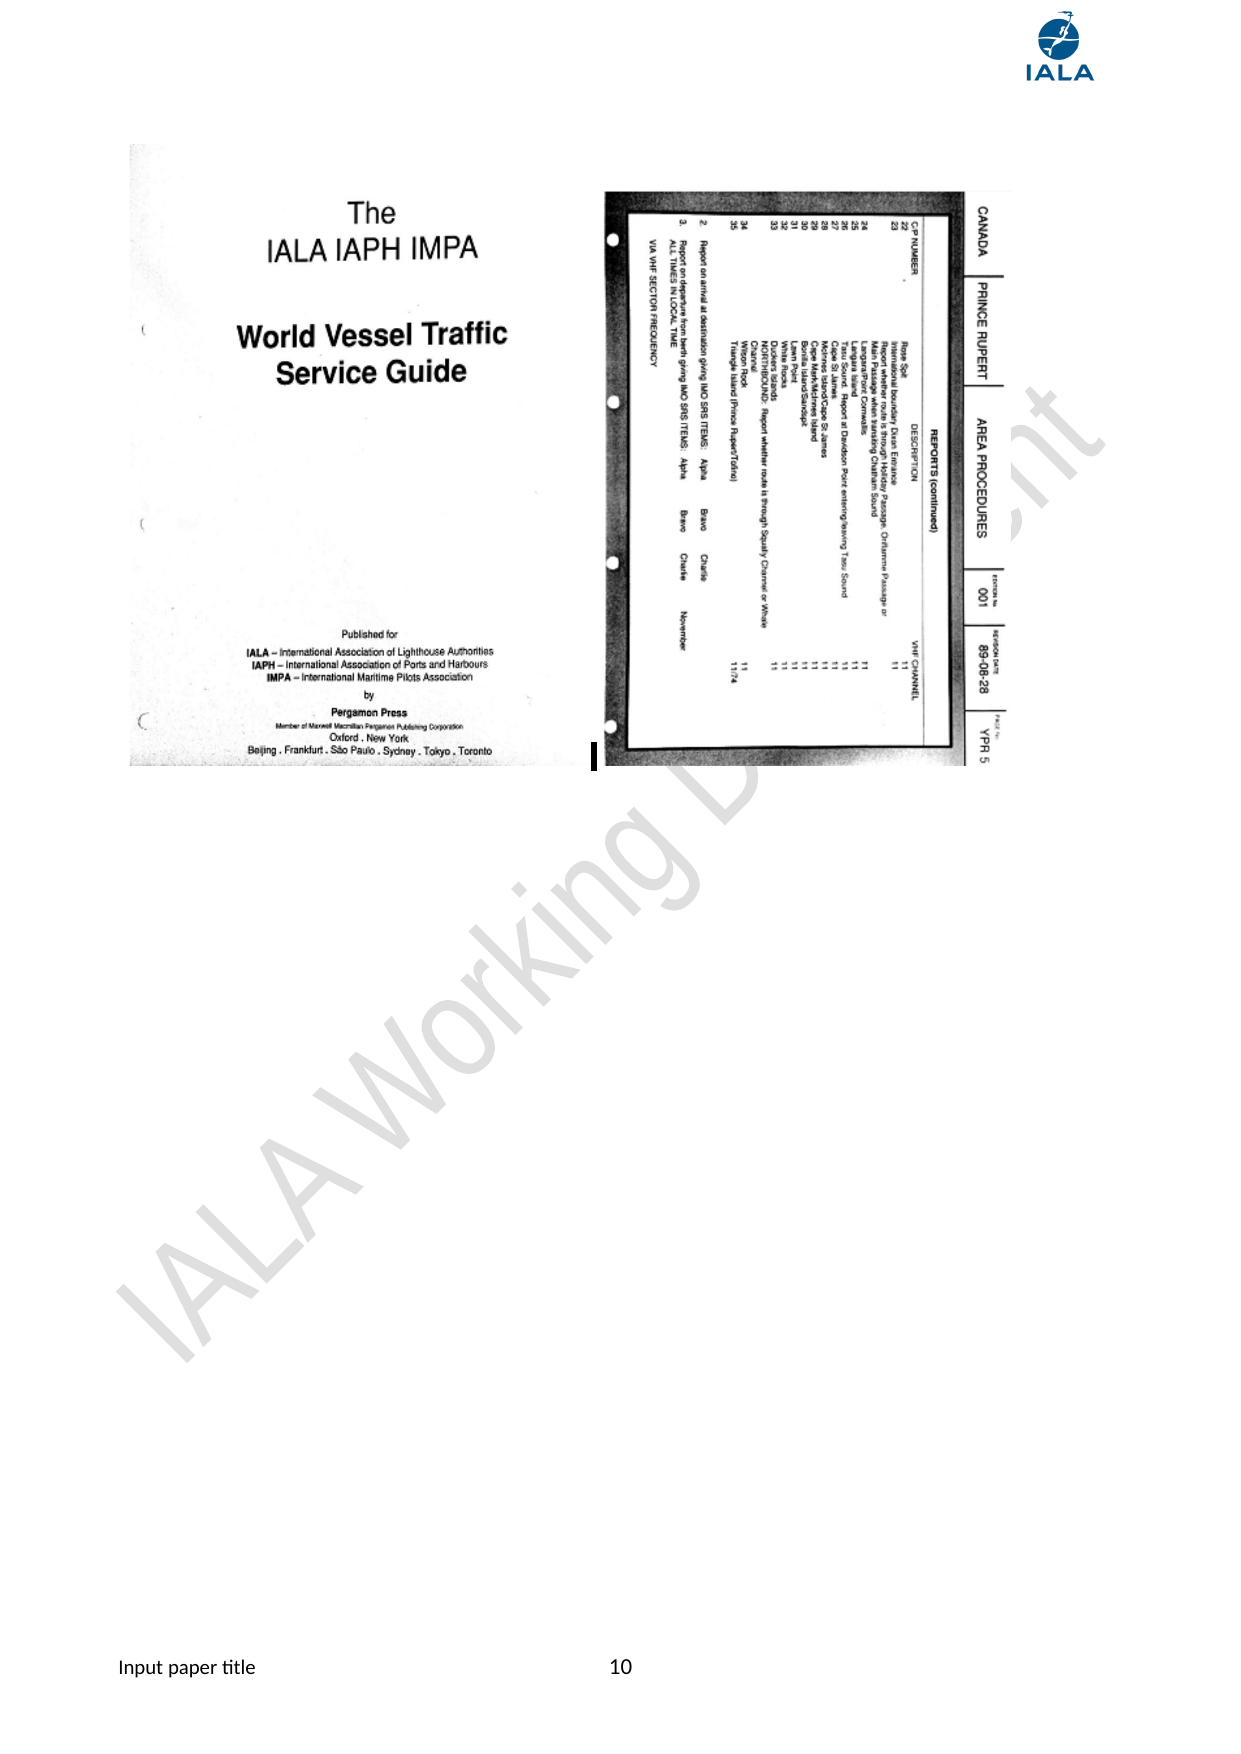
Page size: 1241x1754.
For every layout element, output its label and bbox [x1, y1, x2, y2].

picture [601, 191, 1011, 766]
picture [129, 144, 591, 766]
picture [1011, 3, 1106, 96]
